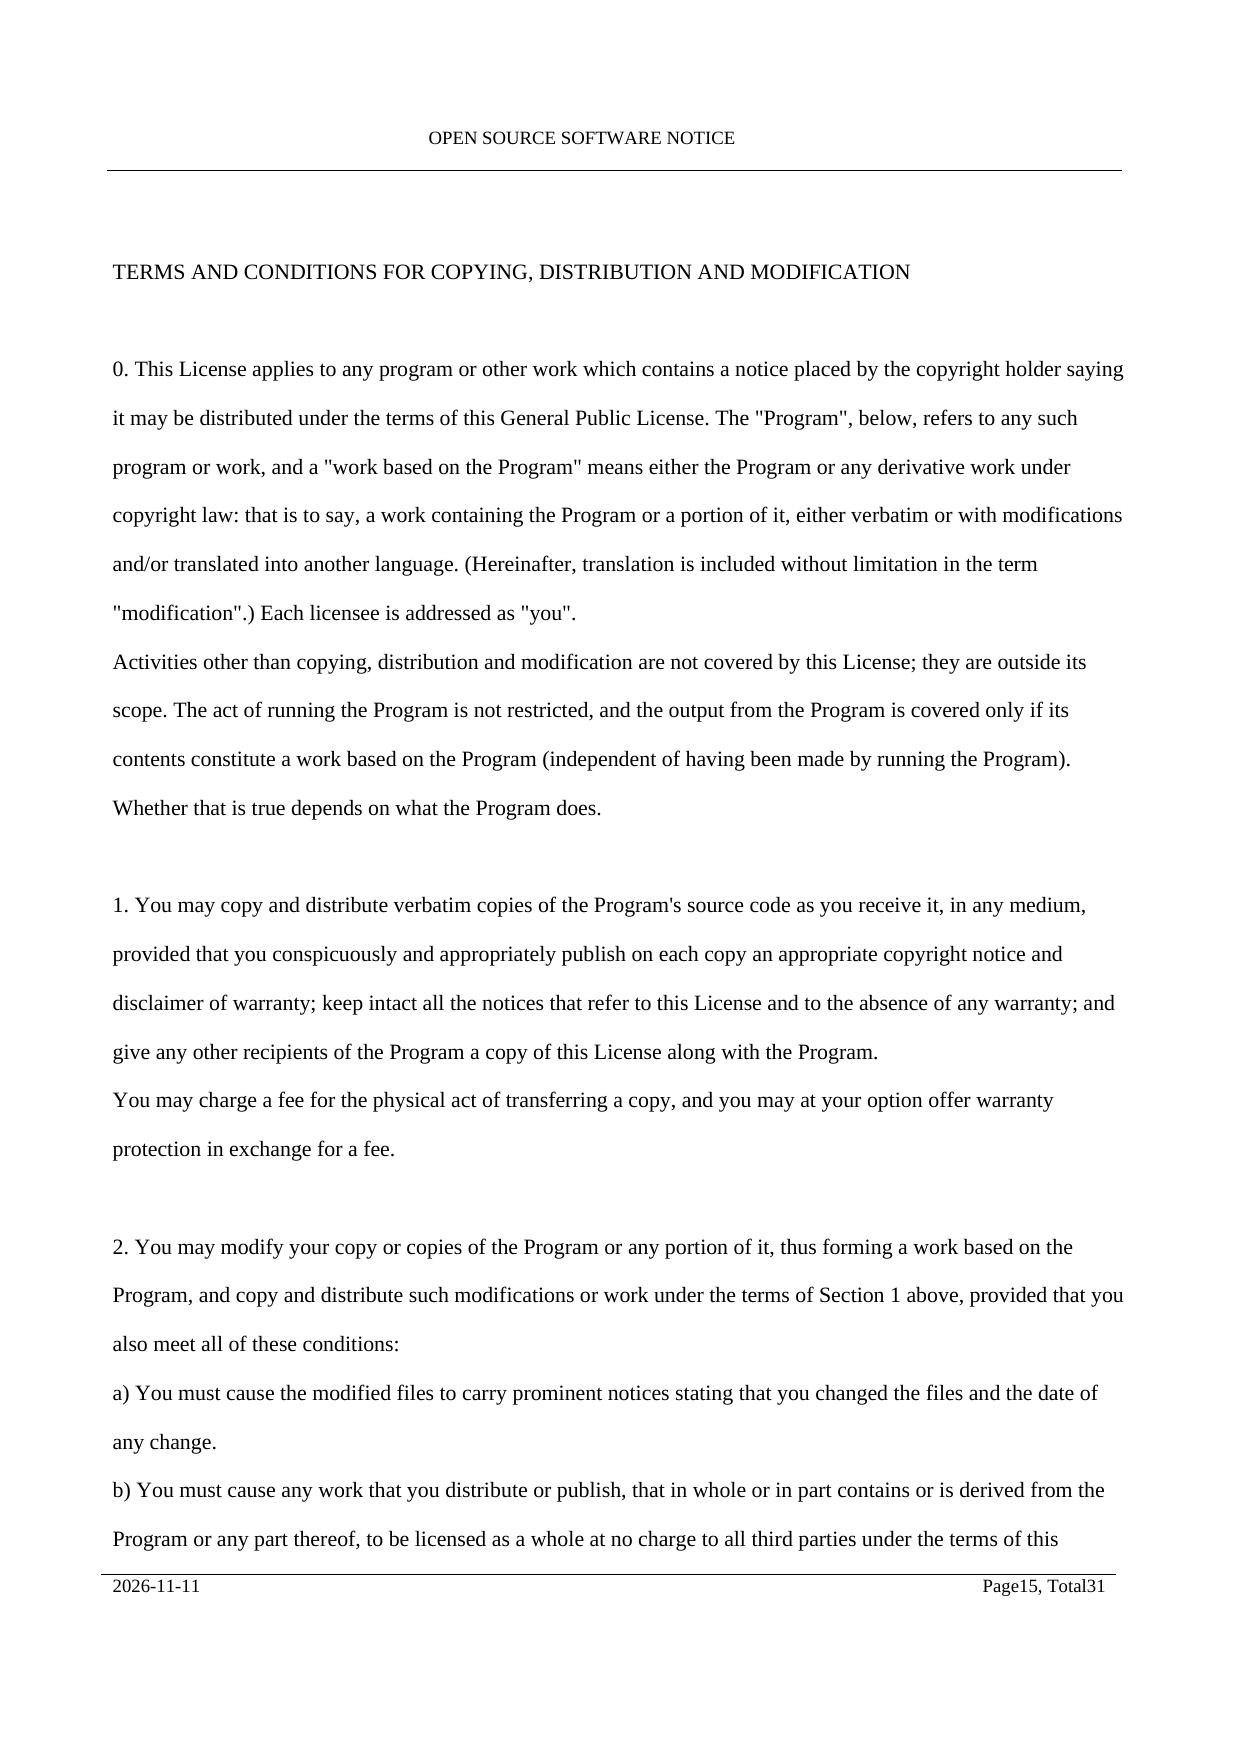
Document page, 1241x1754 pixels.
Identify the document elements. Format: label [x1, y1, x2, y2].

text [112, 206, 1128, 1555]
